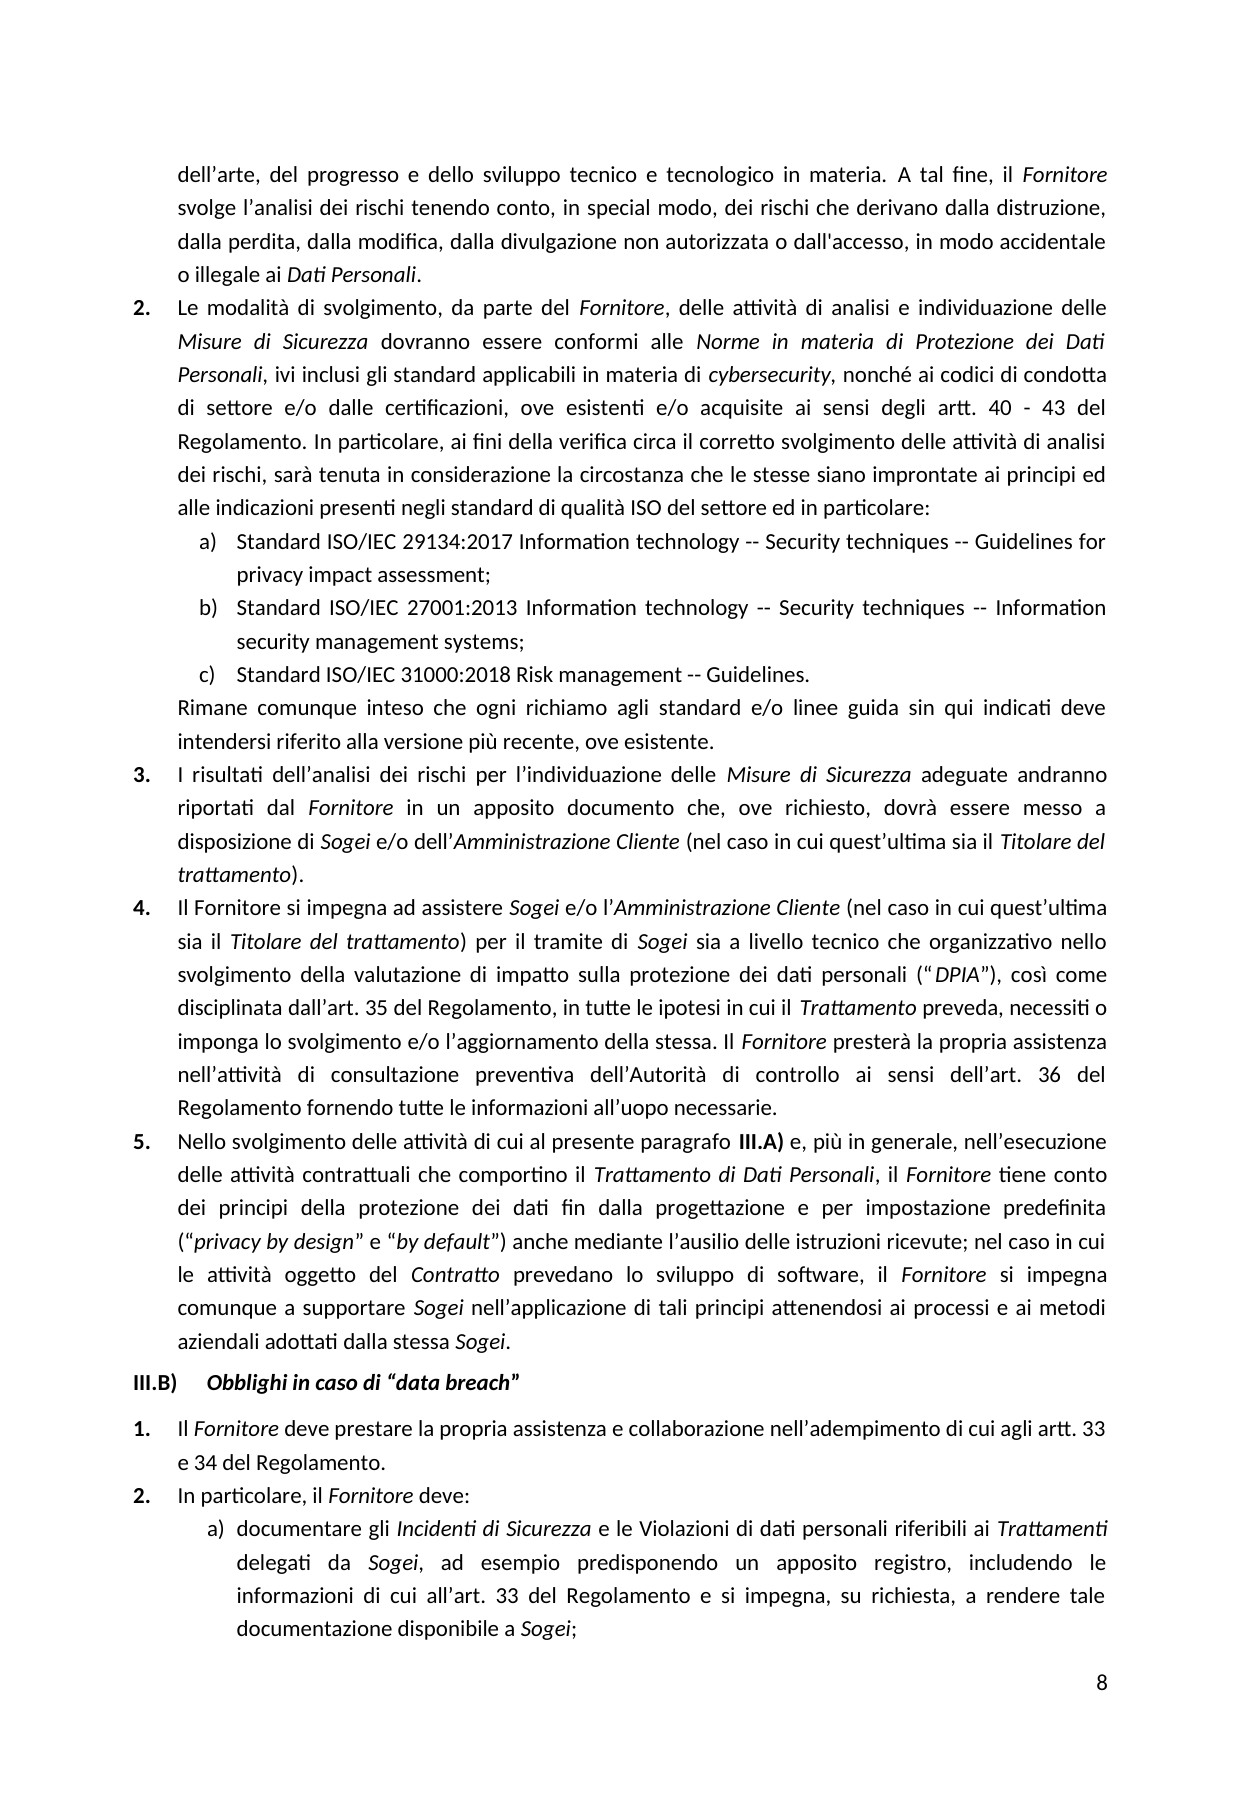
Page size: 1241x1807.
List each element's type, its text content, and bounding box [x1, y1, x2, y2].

list In particolare, il Fornitore deve: [133, 1477, 1107, 1510]
list Le modalità di svolgimento, da parte del Fornitore, delle attività di analisi e individuazione delle Misure di Sicurezza dovranno essere conformi alle Norme in materia di Protezione dei Dati Personali, ivi inclusi gli standard applicabili in materia di cybersecurity, nonché ai codici di condotta di settore e/o dalle certificazioni, ove esistenti e/o acquisite ai sensi degli artt. 40 - 43 del Regolamento. In particolare, ai fini della verifica circa il corretto svolgimento delle attività di analisi dei rischi, sarà tenuta in considerazione la circostanza che le stesse siano improntate ai principi ed alle indicazioni presenti negli standard di qualità ISO del settore ed in particolare: [133, 289, 1107, 522]
list Nello svolgimento delle attività di cui al presente paragrafo III.A) e, più in generale, nell’esecuzione delle attività contrattuali che comportino il Trattamento di Dati Personali, il Fornitore tiene conto dei principi della protezione dei dati fin dalla progettazione e per impostazione predefinita (“privacy by design” e “by default”) anche mediante l’ausilio delle istruzioni ricevute; nel caso in cui le attività oggetto del Contratto prevedano lo sviluppo di software, il Fornitore si impegna comunque a supportare Sogei nell’applicazione di tali principi attenendosi ai processi e ai metodi aziendali adottati dalla stessa Sogei. [133, 1122, 1107, 1356]
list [133, 156, 1107, 289]
list I risultati dell’analisi dei rischi per l’individuazione delle Misure di Sicurezza adeguate andranno riportati dal Fornitore in un apposito documento che, ove richiesto, dovrà essere messo a disposizione di Sogei e/o dell’Amministrazione Cliente (nel caso in cui quest’ultima sia il Titolare del trattamento). [133, 756, 1107, 889]
subtitle III.B) Obblighi in caso di “data breach” [133, 1368, 1107, 1396]
list Standard ISO/IEC 27001:2013 Information technology -- Security techniques -- Information security management systems; [199, 589, 1107, 656]
list Il Fornitore deve prestare la propria assistenza e collaborazione nell’adempimento di cui agli artt. 33 e 34 del Regolamento. [133, 1410, 1107, 1477]
list documentare gli Incidenti di Sicurezza e le Violazioni di dati personali riferibili ai Trattamenti delegati da Sogei, ad esempio predisponendo un apposito registro, includendo le informazioni di cui all’art. 33 del Regolamento e si impegna, su richiesta, a rendere tale documentazione disponibile a Sogei; [207, 1510, 1107, 1643]
list Il Fornitore si impegna ad assistere Sogei e/o l’Amministrazione Cliente (nel caso in cui quest’ultima sia il Titolare del trattamento) per il tramite di Sogei sia a livello tecnico che organizzativo nello svolgimento della valutazione di impatto sulla protezione dei dati personali (“DPIA”), così come disciplinata dall’art. 35 del Regolamento, in tutte le ipotesi in cui il Trattamento preveda, necessiti o imponga lo svolgimento e/o l’aggiornamento della stessa. Il Fornitore presterà la propria assistenza nell’attività di consultazione preventiva dell’Autorità di controllo ai sensi dell’art. 36 del Regolamento fornendo tutte le informazioni all’uopo necessarie. [133, 889, 1107, 1122]
text Rimane comunque inteso che ogni richiamo agli standard e/o linee guida sin qui indicati deve intendersi riferito alla versione più recente, ove esistente. [177, 689, 1107, 756]
list Standard ISO/IEC 29134:2017 Information technology -- Security techniques -- Guidelines for privacy impact assessment; [199, 522, 1107, 589]
list Standard ISO/IEC 31000:2018 Risk management -- Guidelines. [199, 656, 1107, 689]
